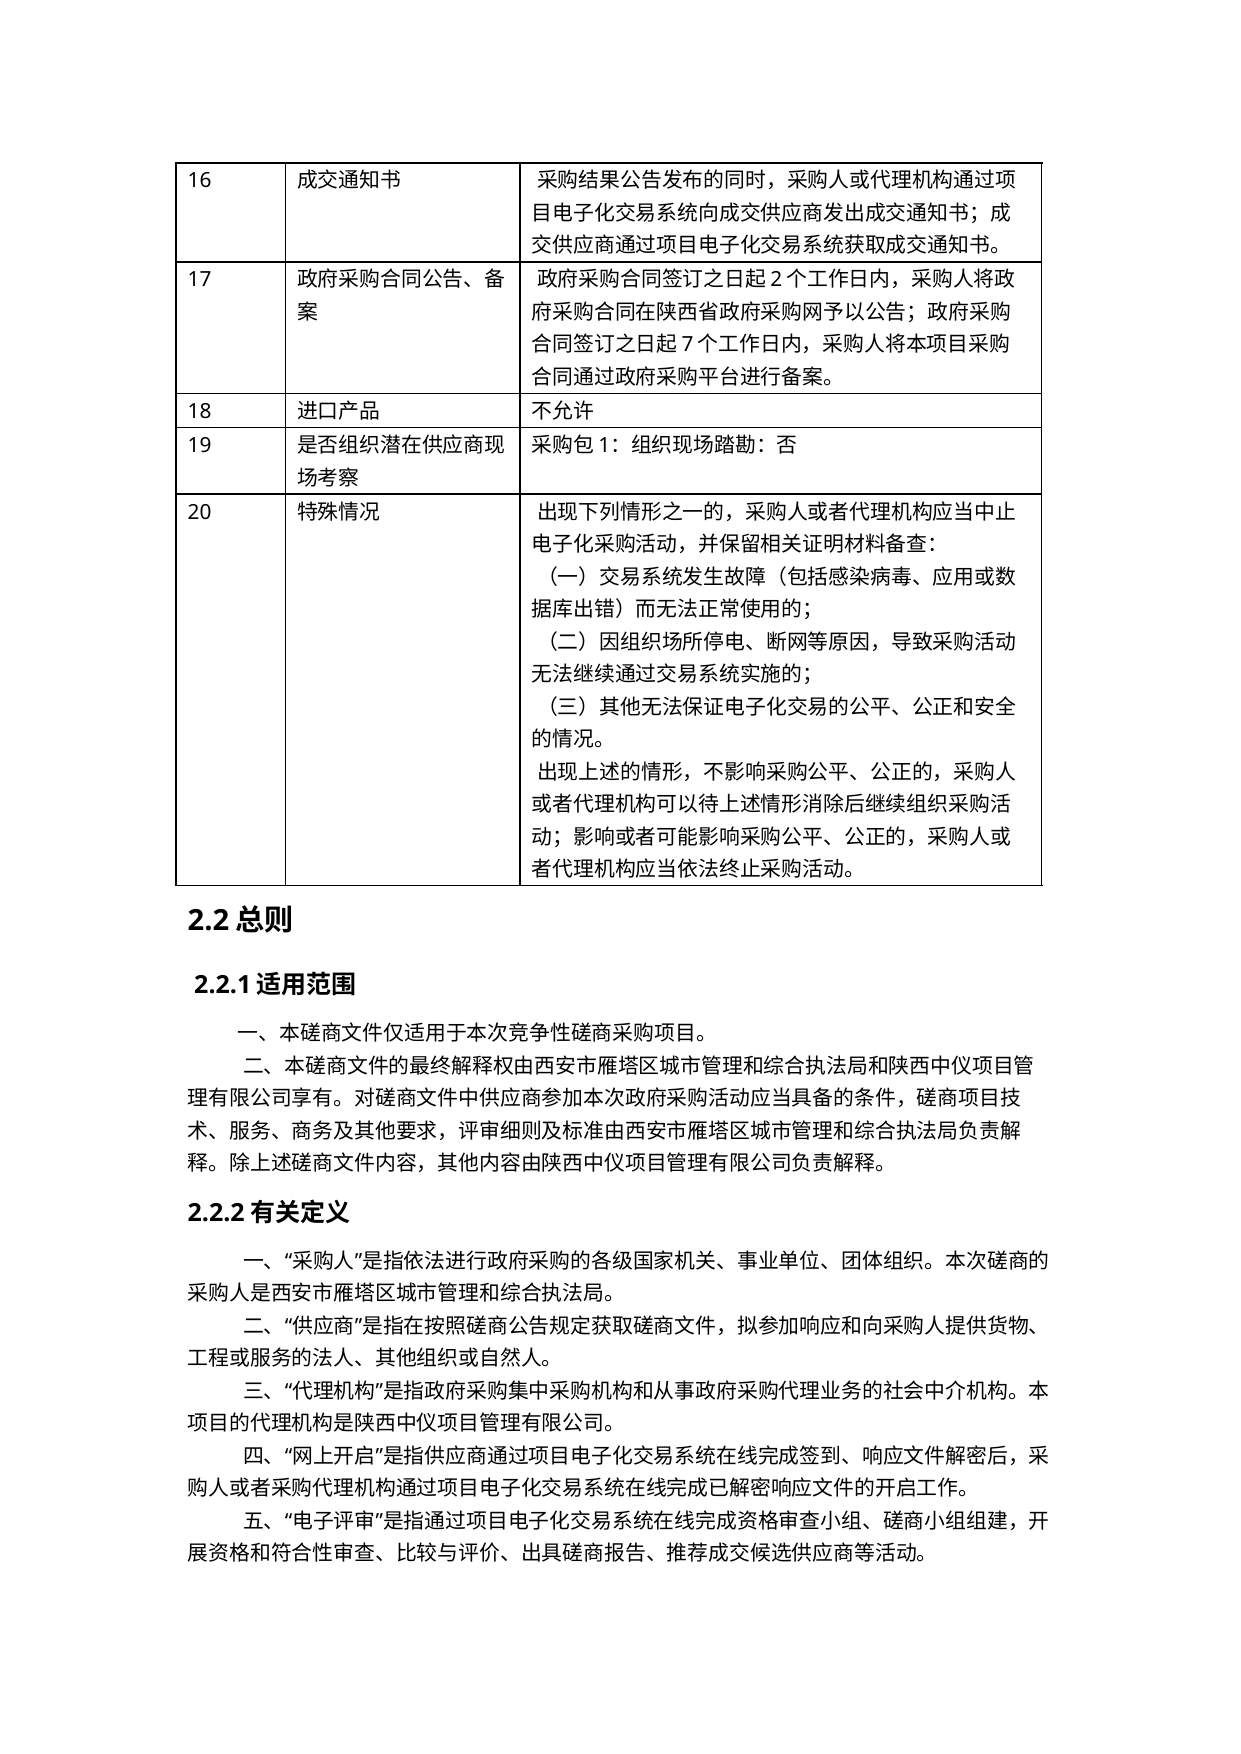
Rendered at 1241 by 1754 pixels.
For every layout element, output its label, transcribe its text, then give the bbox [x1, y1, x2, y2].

table_cell 进口产品 [286, 394, 519, 427]
text 一、“采购人”是指依法进行政府采购的各级国家机关、事业单位、团体组织。本次磋商的采购人是西安市雁塔区城市管理和综合执法局。 [187, 1244, 1053, 1309]
table_cell 不允许 [521, 394, 1041, 427]
table_cell 采购结果公告发布的同时，采购人或代理机构通过项目电子化交易系统向成交供应商发出成交通知书；成交供应商通过项目电子化交易系统获取成交通知书。 [521, 164, 1041, 261]
table_cell 20 [177, 495, 285, 885]
table_cell 政府采购合同签订之日起2个工作日内，采购人将政府采购合同在陕西省政府采购网予以公告；政府采购合同签订之日起7个工作日内，采购人将本项目采购合同通过政府采购平台进行备案。 [521, 263, 1041, 393]
text 五、“电子评审”是指通过项目电子化交易系统在线完成资格审查小组、磋商小组组建，开展资格和符合性审查、比较与评价、出具磋商报告、推荐成交候选供应商等活动。 [187, 1504, 1053, 1569]
table_cell 19 [177, 428, 285, 493]
table_cell 16 [177, 164, 285, 261]
table_cell 特殊情况 [286, 495, 519, 885]
table_cell 采购包1：组织现场踏勘：否 [521, 428, 1041, 493]
text 二、“供应商”是指在按照磋商公告规定获取磋商文件，拟参加响应和向采购人提供货物、工程或服务的法人、其他组织或自然人。 [187, 1309, 1053, 1374]
table_cell 是否组织潜在供应商现场考察 [286, 428, 519, 493]
table_cell 政府采购合同公告、备案 [286, 263, 519, 393]
table_cell 17 [177, 263, 285, 393]
table_cell 18 [177, 394, 285, 427]
text 2.2.1适用范围 [187, 951, 1053, 1016]
text 2.2总则 [187, 886, 1053, 951]
text 四、“网上开启”是指供应商通过项目电子化交易系统在线完成签到、响应文件解密后，采购人或者采购代理机构通过项目电子化交易系统在线完成已解密响应文件的开启工作。 [187, 1439, 1053, 1504]
table_cell 出现下列情形之一的，采购人或者代理机构应当中止电子化采购活动，并保留相关证明材料备查： （一）交易系统发生故障（包括感染病毒、应用或数据库出错）而无法正常使用的； （二）因组织场所停电、断网等原因，导致采购活动无法继续通过交易系统实施的； （三）其他无法保证电子化交易的公平、公正和安全的情况。 出现上述的情形，不影响采购公平、公正的，采购人或者代理机构可以待上述情形消除后继续组织采购活动；影响或者可能影响采购公平、公正的，采购人或者代理机构应当依法终止采购活动。 [521, 495, 1041, 885]
text 三、“代理机构”是指政府采购集中采购机构和从事政府采购代理业务的社会中介机构。本项目的代理机构是陕西中仪项目管理有限公司。 [187, 1374, 1053, 1439]
text 二、本磋商文件的最终解释权由西安市雁塔区城市管理和综合执法局和陕西中仪项目管理有限公司享有。对磋商文件中供应商参加本次政府采购活动应当具备的条件，磋商项目技术、服务、商务及其他要求，评审细则及标准由西安市雁塔区城市管理和综合执法局负责解释。除上述磋商文件内容，其他内容由陕西中仪项目管理有限公司负责解释。 [187, 1049, 1053, 1179]
text 2.2.2有关定义 [187, 1179, 1053, 1244]
text 一、本磋商文件仅适用于本次竞争性磋商采购项目。 [187, 1016, 1053, 1049]
table_cell 成交通知书 [286, 164, 519, 261]
